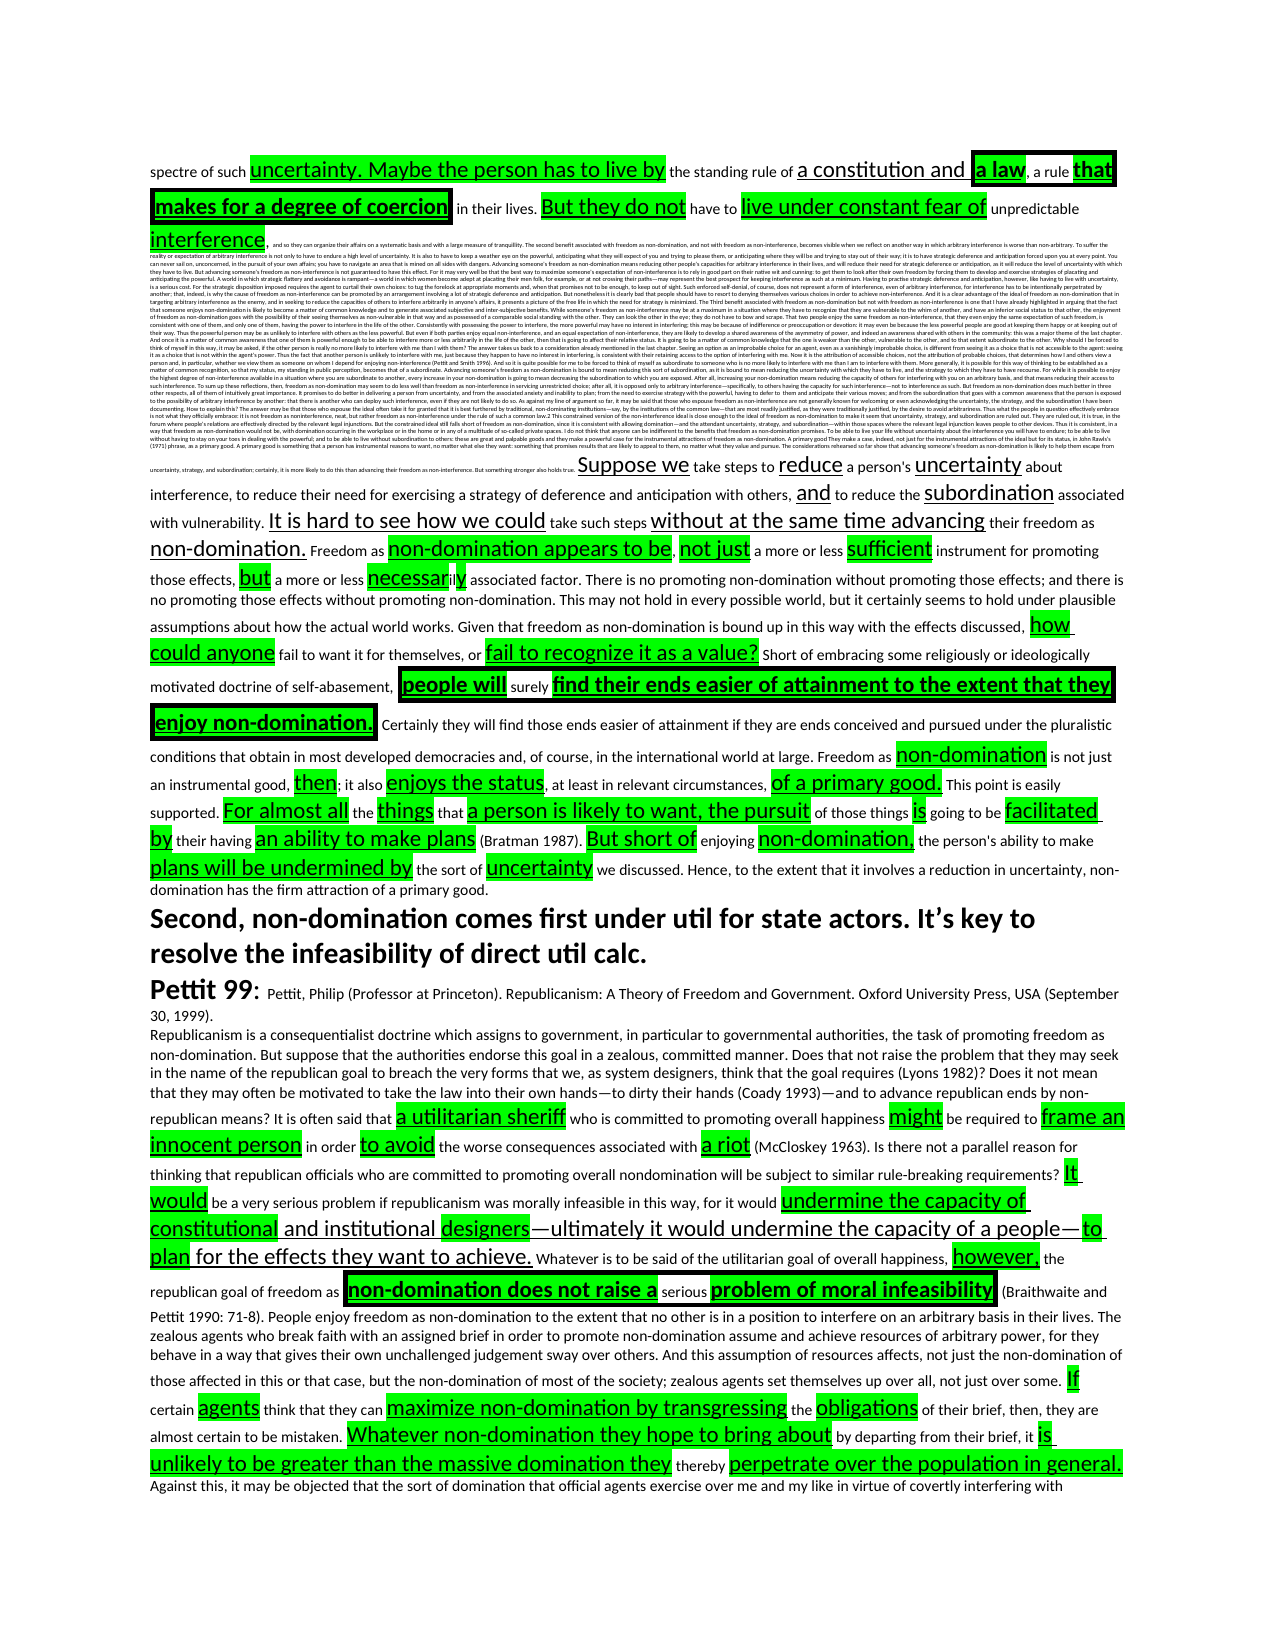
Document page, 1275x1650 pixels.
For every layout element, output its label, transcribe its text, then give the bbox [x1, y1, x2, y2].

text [150, 1026, 1125, 1496]
text Second, non-domination comes first under util for state actors. It’s key to resolve the infeasibility of direct util calc. [150, 900, 1125, 971]
text Pettit 99: Pettit, Philip (Professor at Princeton). Republicanism: A Theory of Freedom and Government. Oxford University Press, USA (September 30, 1999). [150, 971, 1125, 1026]
